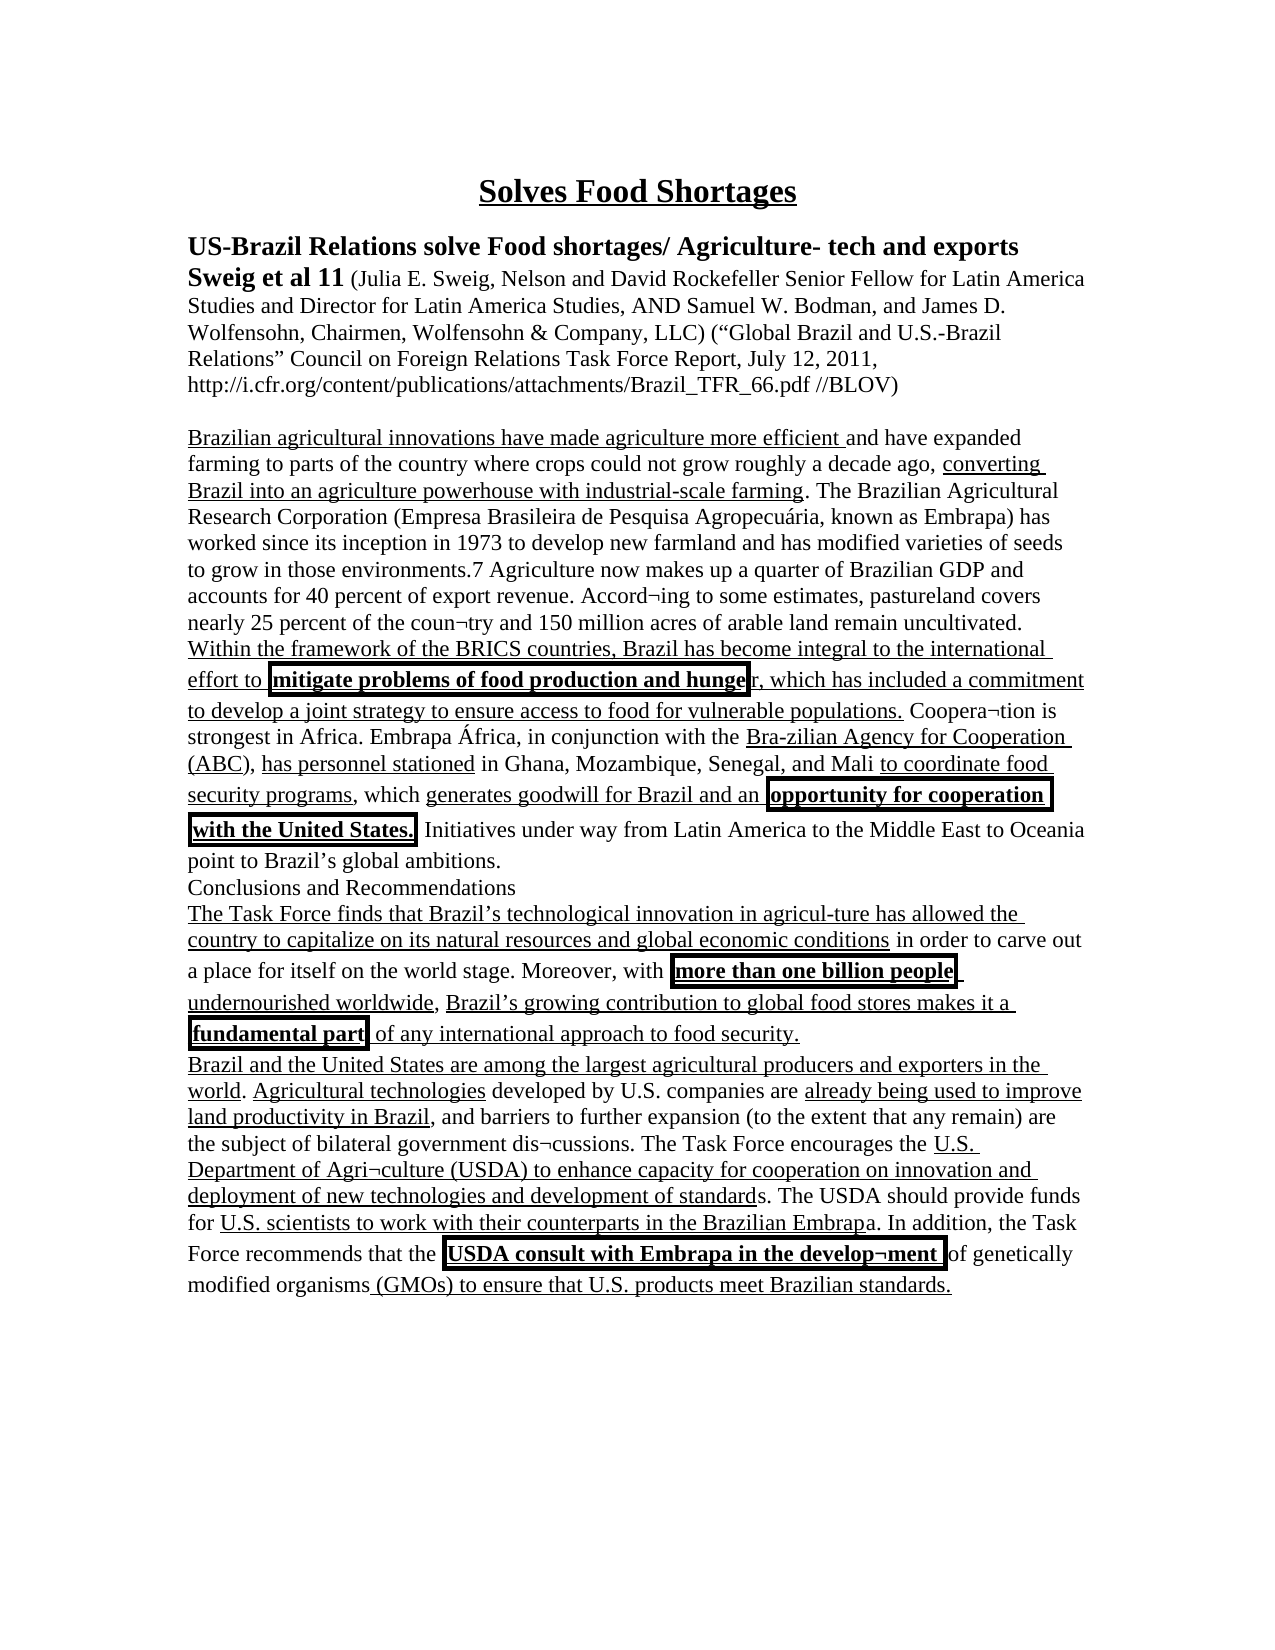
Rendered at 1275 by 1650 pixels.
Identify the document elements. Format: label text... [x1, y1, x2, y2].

text Brazil and the United States are among the largest agricultural producers and exporters in the world. Agricultural technologies developed by U.S. companies are already being used to improve land productivity in Brazil, and barriers to further expansion (to the extent that any remain) are the subject of bilateral government dis¬cussions. The Task Force encourages the U.S. Department of Agri¬culture (USDA) to enhance capacity for cooperation on innovation and deployment of new technologies and development of standards. The USDA should provide funds for U.S. scientists to work with their counterparts in the Brazilian Embrapa. In addition, the Task Force recommends that the USDA consult with Embrapa in the develop¬ment of genetically modified organisms (GMOs) to ensure that U.S. products meet Brazilian standards. [187, 1051, 1087, 1297]
text Brazilian agricultural innovations have made agriculture more efficient and have expanded farming to parts of the country where crops could not grow roughly a decade ago, converting Brazil into an agriculture powerhouse with industrial-scale farming. The Brazilian Agricultural Research Corporation (Empresa Brasileira de Pesquisa Agropecuária, known as Embrapa) has worked since its inception in 1973 to develop new farmland and has modified varieties of seeds to grow in those environments.7 Agriculture now makes up a quarter of Brazilian GDP and accounts for 40 percent of export revenue. Accord¬ing to some estimates, pastureland covers nearly 25 percent of the coun¬try and 150 million acres of arable land remain uncultivated. [187, 424, 1087, 635]
text Within the framework of the BRICS countries, Brazil has become integral to the international effort to mitigate problems of food production and hunger, which has included a commitment to develop a joint strategy to ensure access to food for vulnerable populations. Coopera¬tion is strongest in Africa. Embrapa África, in conjunction with the Bra-zilian Agency for Cooperation (ABC), has personnel stationed in Ghana, Mozambique, Senegal, and Mali to coordinate food security programs, which generates goodwill for Brazil and an opportunity for cooperation with the United States. Initiatives under way from Latin America to the Middle East to Oceania point to Brazil’s global ambitions. [187, 635, 1087, 874]
text Sweig et al 11 (Julia E. Sweig, Nelson and David Rockefeller Senior Fellow for Latin America Studies and Director for Latin America Studies, AND Samuel W. Bodman, and James D. Wolfensohn, Chairmen, Wolfensohn & Company, LLC) (“Global Brazil and U.S.-Brazil Relations” Council on Foreign Relations Task Force Report, July 12, 2011, http://i.cfr.org/content/publications/attachments/Brazil_TFR_66.pdf //BLOV) [187, 261, 1087, 398]
subtitle Solves Food Shortages [187, 171, 1087, 209]
subtitle US-Brazil Relations solve Food shortages/ Agriculture- tech and exports [187, 230, 1087, 261]
text Conclusions and Recommendations [187, 874, 1087, 900]
text The Task Force finds that Brazil’s technological innovation in agricul-ture has allowed the country to capitalize on its natural resources and global economic conditions in order to carve out a place for itself on the world stage. Moreover, with more than one billion people undernourished worldwide, Brazil’s growing contribution to global food stores makes it a fundamental part of any international approach to food security. [187, 900, 1087, 1051]
